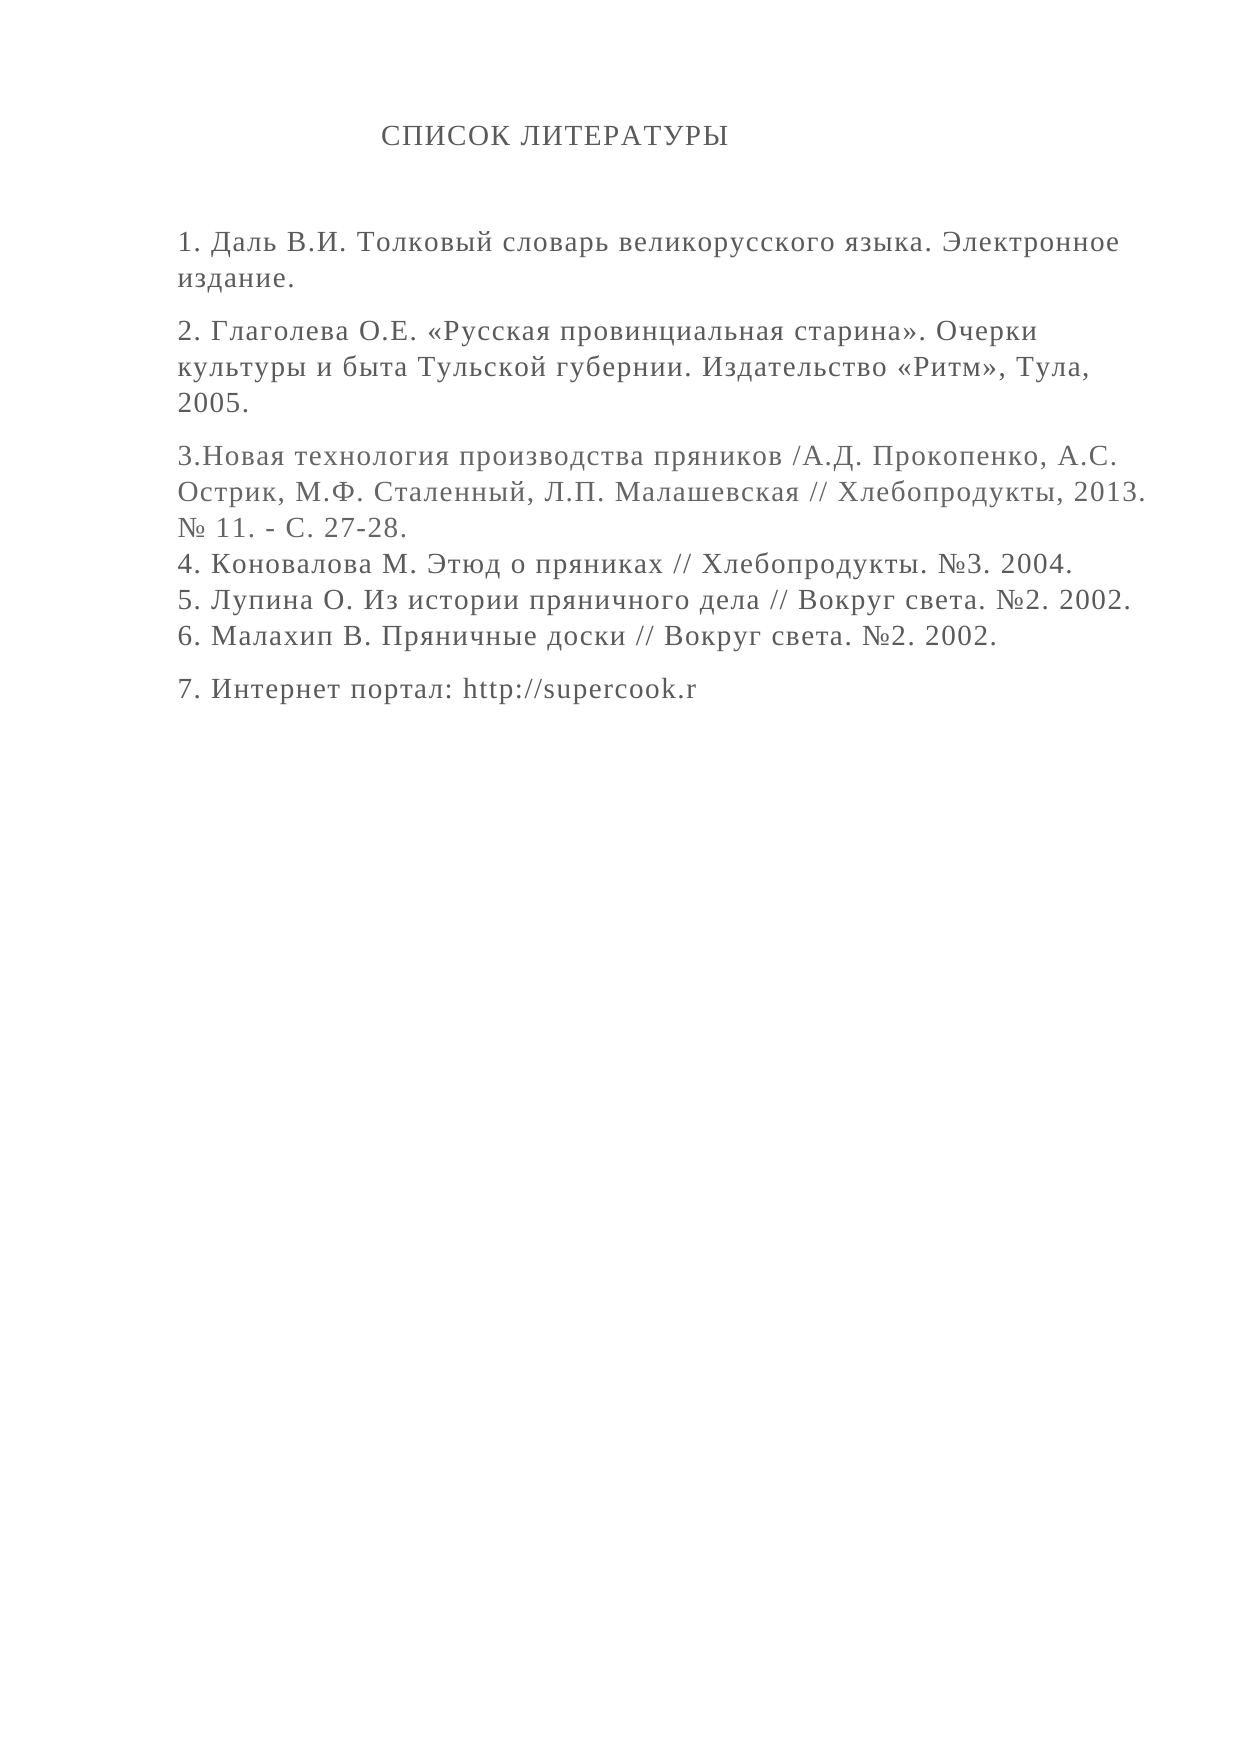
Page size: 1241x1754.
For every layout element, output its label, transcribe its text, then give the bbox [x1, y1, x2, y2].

subtitle СПИСОК ЛИТЕРАТУРЫ [177, 118, 1152, 152]
subtitle 2. Глаголева О.Е. «Русская провинциальная старина». Очерки культуры и быта Тульской губернии. Издательство «Ритм», Тула, 2005. [177, 313, 1152, 418]
subtitle 1. Даль В.И. Толковый словарь великорусского языка. Электронное издание. [177, 224, 1152, 293]
subtitle 3.Новая технология производства пряников /А.Д. Прокопенко, А.С. Острик, М.Ф. Сталенный, Л.П. Малашевская // Хлебопродукты, 2013. № 11. - С. 27-28. 4. Коновалова М. Этюд о пряниках // Хлебопродукты. №3. 2004. 5. Лупина О. Из истории пряничного дела // Вокруг света. №2. 2002. 6. Малахип В. Пряничные доски // Вокруг света. №2. 2002. [177, 438, 1152, 652]
subtitle 7. Интернет портал: http://supercook.r [177, 671, 1152, 705]
